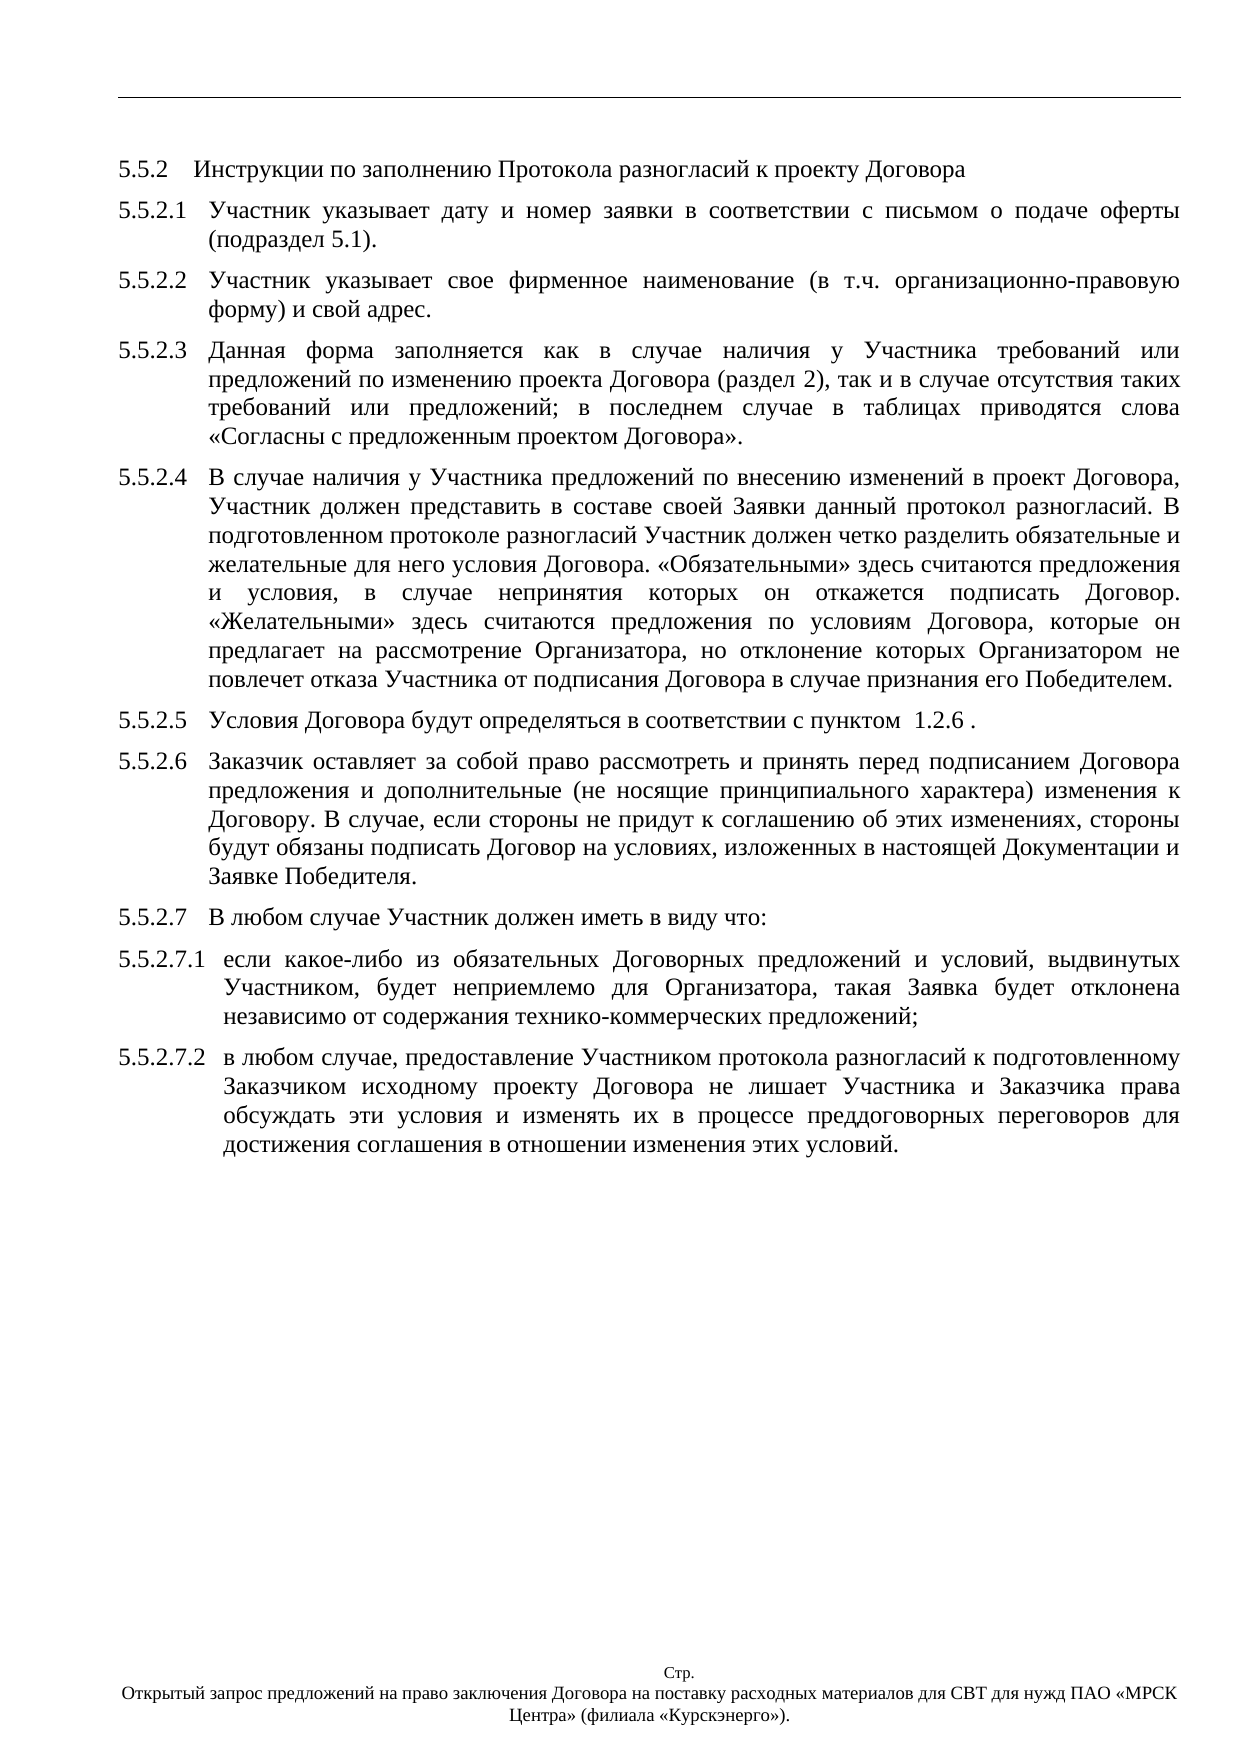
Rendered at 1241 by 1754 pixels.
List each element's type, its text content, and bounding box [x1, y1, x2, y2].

subtitle Инструкции по заполнению Протокола разногласий к проекту Договора [118, 154, 1181, 182]
list Данная форма заполняется как в случае наличия у Участника требований или предложений по изменению проекта Договора (раздел 2), так и в случае отсутствия таких требований или предложений; в последнем случае в таблицах приводятся слова «Согласны с предложенным проектом Договора». [118, 335, 1181, 450]
list В любом случае Участник должен иметь в виду что: [118, 902, 1181, 931]
list Заказчик оставляет за собой право рассмотреть и принять перед подписанием Договора предложения и дополнительные (не носящие принципиального характера) изменения к Договору. В случае, если стороны не придут к соглашению об этих изменениях, стороны будут обязаны подписать Договор на условиях, изложенных в настоящей Документации и Заявке Победителя. [118, 746, 1181, 890]
list если какое-либо из обязательных Договорных предложений и условий, выдвинутых Участником, будет неприемлемо для Организатора, такая Заявка будет отклонена независимо от содержания технико-коммерческих предложений; [118, 944, 1181, 1030]
list в любом случае, предоставление Участником протокола разногласий к подготовленному Заказчиком исходному проекту Договора не лишает Участника и Заказчика права обсуждать эти условия и изменять их в процессе преддоговорных переговоров для достижения соглашения в отношении изменения этих условий. [118, 1042, 1181, 1157]
list Условия Договора будут определяться в соответствии с пунктом 1.2.6 . [118, 705, 1181, 734]
list Участник указывает свое фирменное наименование (в т.ч. организационно-правовую форму) и свой адрес. [118, 265, 1181, 322]
list В случае наличия у Участника предложений по внесению изменений в проект Договора, Участник должен представить в составе своей Заявки данный протокол разногласий. В подготовленном протоколе разногласий Участник должен четко разделить обязательные и желательные для него условия Договора. «Обязательными» здесь считаются предложения и условия, в случае непринятия которых он откажется подписать Договор. «Желательными» здесь считаются предложения по условиям Договора, которые он предлагает на рассмотрение Организатора, но отклонение которых Организатором не повлечет отказа Участника от подписания Договора в случае признания его Победителем. [118, 462, 1181, 692]
list Участник указывает дату и номер заявки в соответствии с письмом о подаче оферты (подраздел 5.1). [118, 195, 1181, 252]
